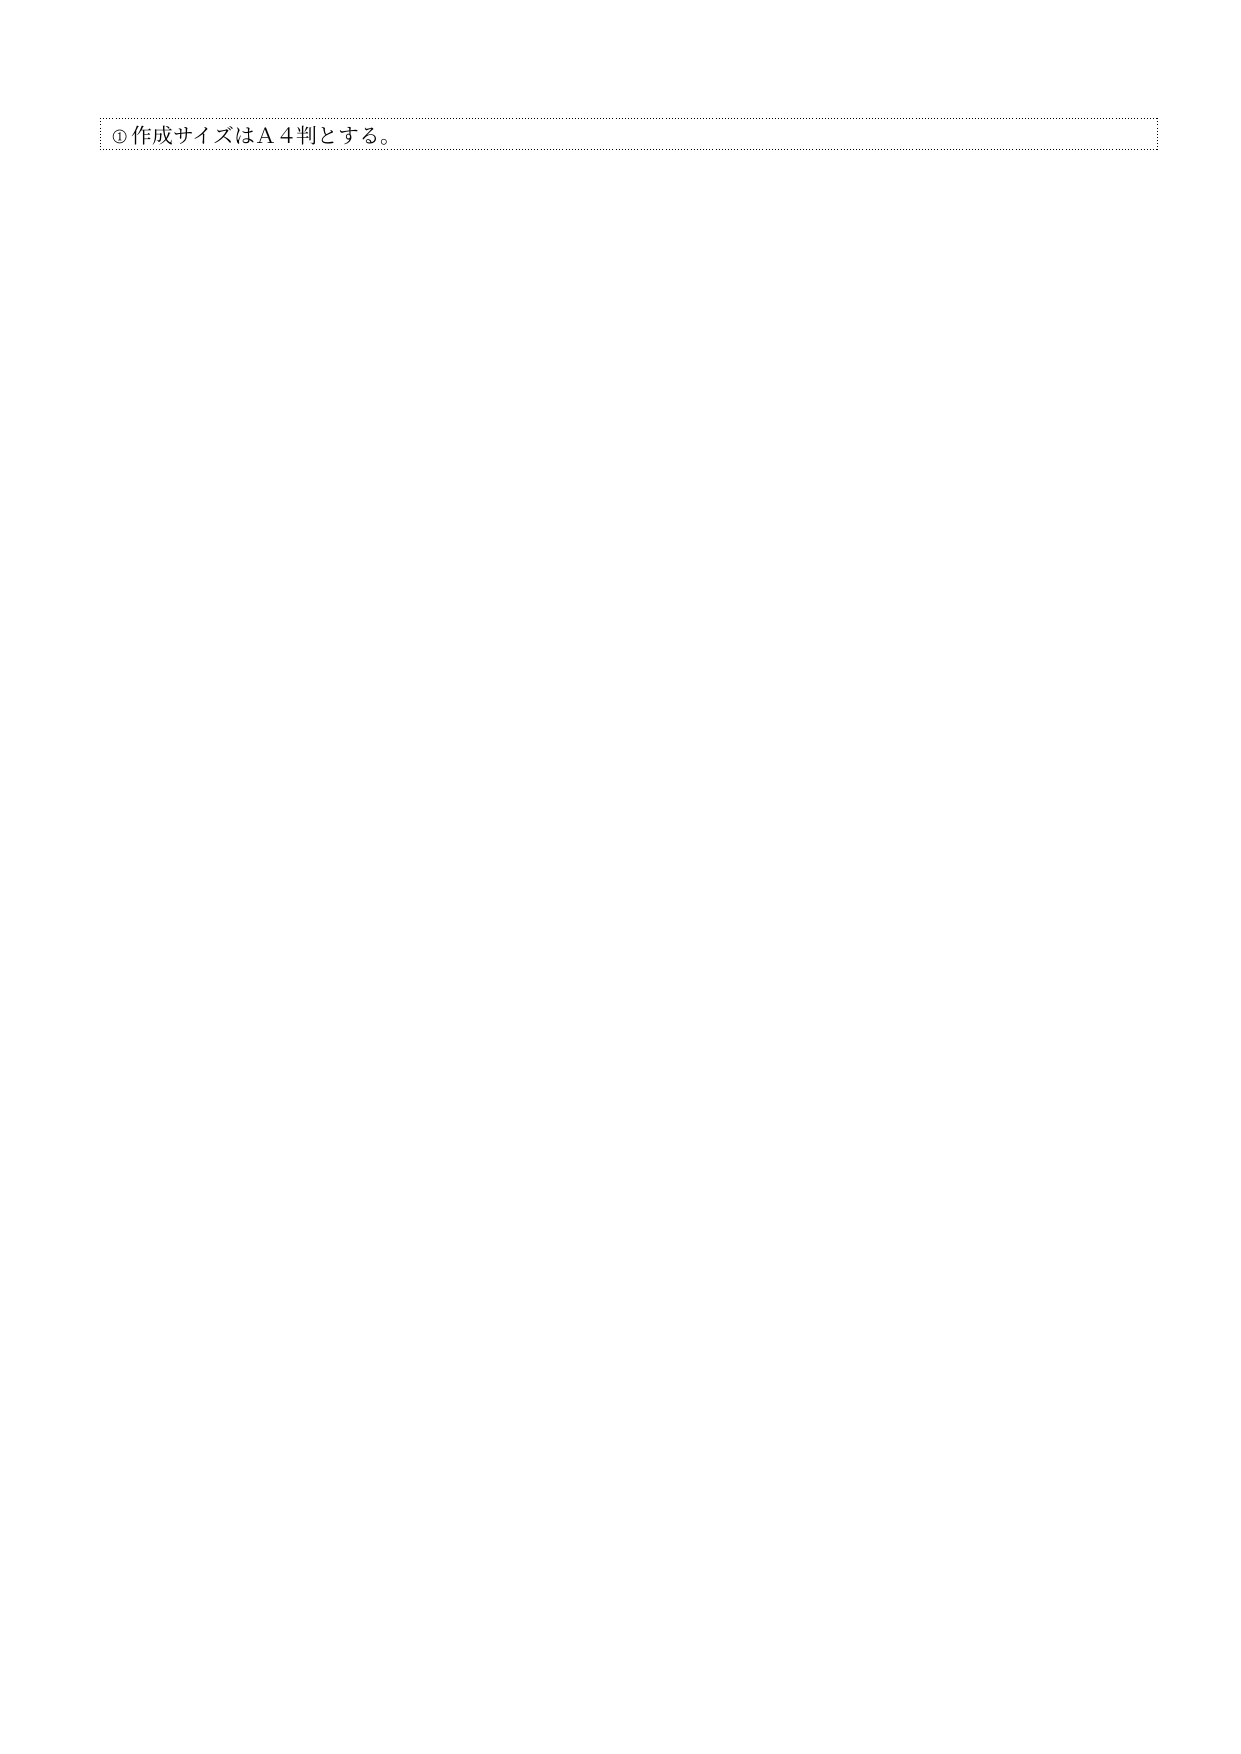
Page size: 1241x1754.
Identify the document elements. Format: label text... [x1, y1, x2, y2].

table_cell ①作成サイズはＡ４判とする。 [100, 118, 1157, 149]
